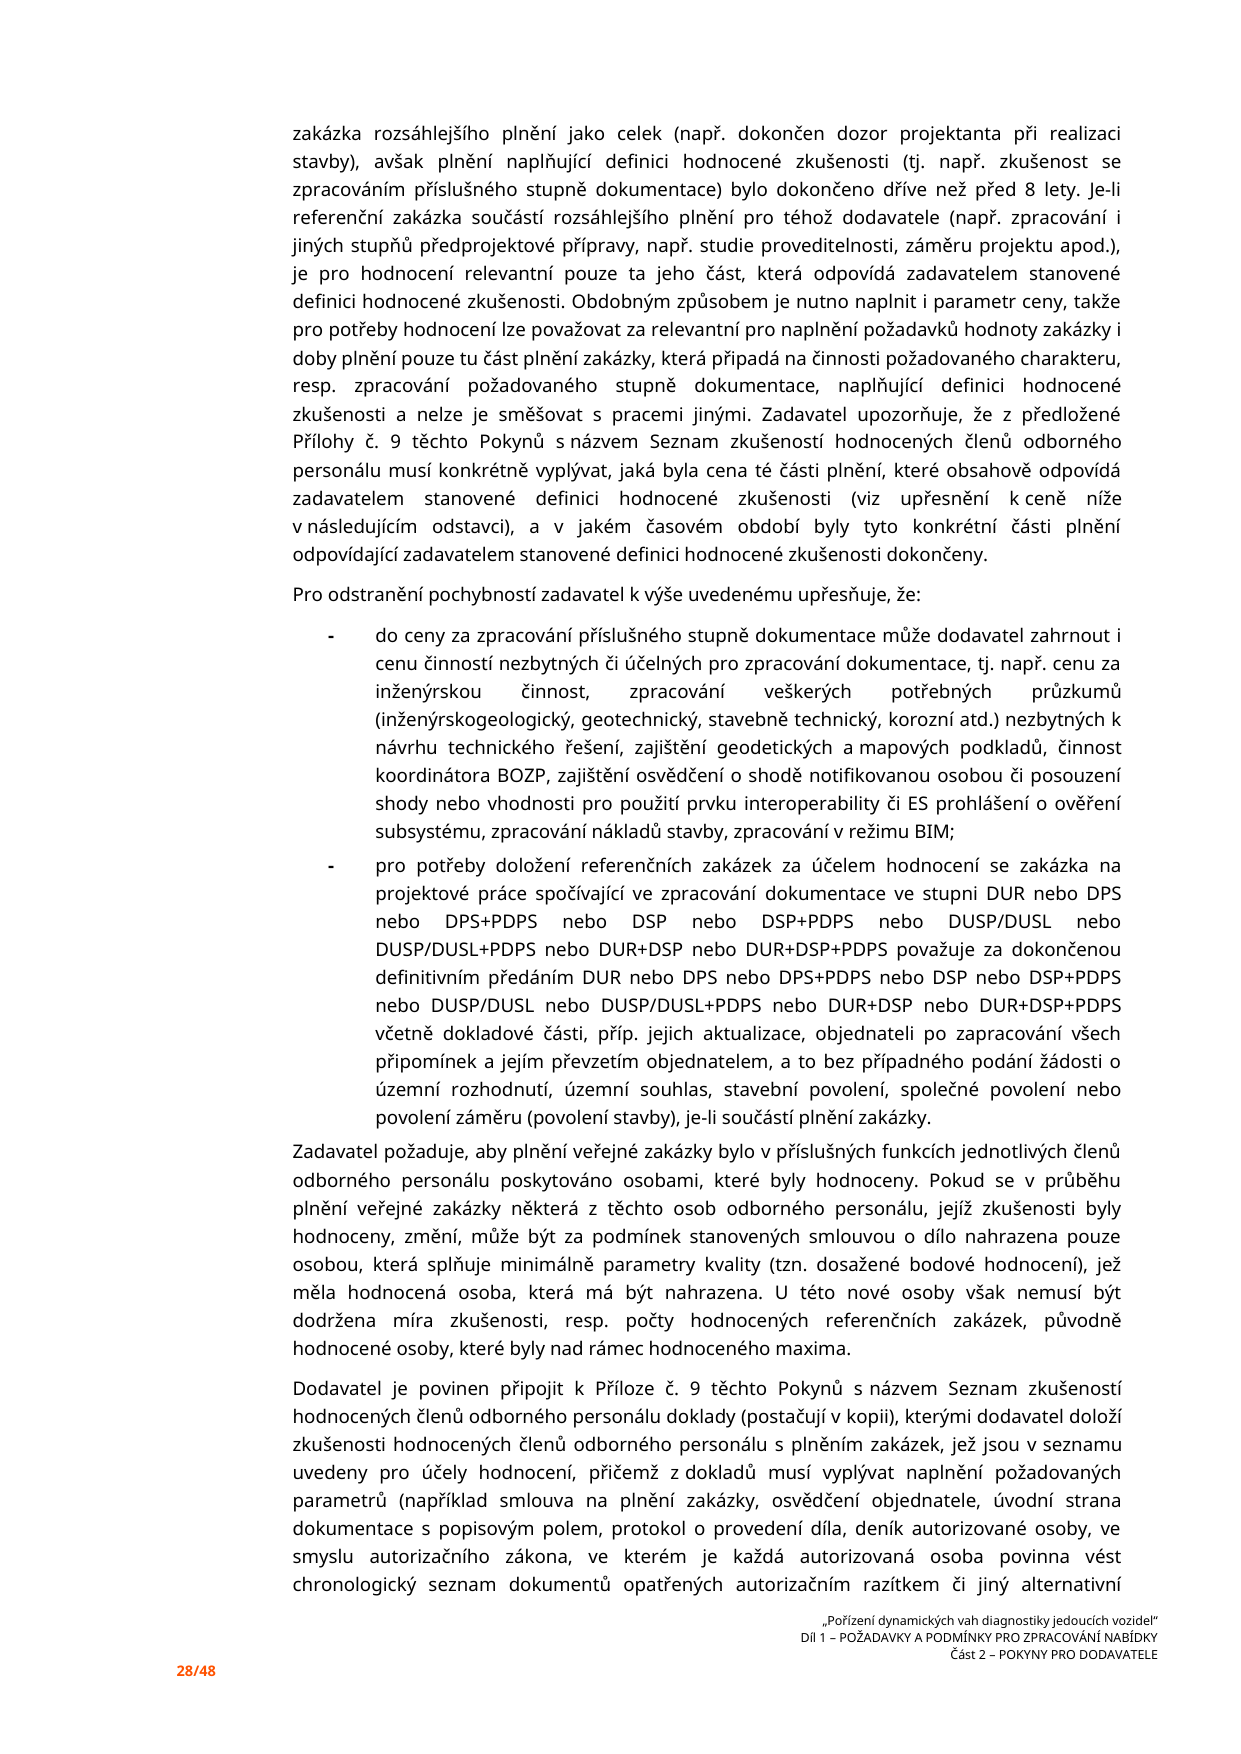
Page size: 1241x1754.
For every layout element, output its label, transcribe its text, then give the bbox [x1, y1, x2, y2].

text do ceny za zpracování příslušného stupně dokumentace může dodavatel zahrnout i cenu činností nezbytných či účelných pro zpracování dokumentace, tj. např. cenu za inženýrskou činnost, zpracování veškerých potřebných průzkumů (inženýrskogeologický, geotechnický, stavebně technický, korozní atd.) nezbytných k návrhu technického řešení, zajištění geodetických a mapových podkladů, činnost koordinátora BOZP, zajištění osvědčení o shodě notifikovanou osobou či posouzení shody nebo vhodnosti pro použití prvku interoperability či ES prohlášení o ověření subsystému, zpracování nákladů stavby, zpracování v režimu BIM; [328, 622, 1122, 844]
text pro potřeby doložení referenčních zakázek za účelem hodnocení se zakázka na projektové práce spočívající ve zpracování dokumentace ve stupni DUR nebo DPS nebo DPS+PDPS nebo DSP nebo DSP+PDPS nebo DUSP/DUSL nebo DUSP/DUSL+PDPS nebo DUR+DSP nebo DUR+DSP+PDPS považuje za dokončenou definitivním předáním DUR nebo DPS nebo DPS+PDPS nebo DSP nebo DSP+PDPS nebo DUSP/DUSL nebo DUSP/DUSL+PDPS nebo DUR+DSP nebo DUR+DSP+PDPS včetně dokladové části, příp. jejich aktualizace, objednateli po zapracování všech připomínek a jejím převzetím objednatelem, a to bez případného podání žádosti o územní rozhodnutí, územní souhlas, stavební povolení, společné povolení nebo povolení záměru (povolení stavby), je-li součástí plnění zakázky. [328, 852, 1122, 1130]
list Zadavatel požaduje, aby plnění veřejné zakázky bylo v příslušných funkcích jednotlivých členů odborného personálu poskytováno osobami, které byly hodnoceny. Pokud se v průběhu plnění veřejné zakázky některá z těchto osob odborného personálu, jejíž zkušenosti byly hodnoceny, změní, může být za podmínek stanovených smlouvou o dílo nahrazena pouze osobou, která splňuje minimálně parametry kvality (tzn. dosažené bodové hodnocení), jež měla hodnocená osoba, která má být nahrazena. U této nové osoby však nemusí být dodržena míra zkušenosti, resp. počty hodnocených referenčních zakázek, původně hodnocené osoby, které byly nad rámec hodnoceného maxima. [292, 1139, 1122, 1361]
text Pro odstranění pochybností zadavatel k výše uvedenému upřesňuje, že: [292, 581, 1122, 607]
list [292, 121, 1122, 566]
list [292, 1376, 1122, 1597]
